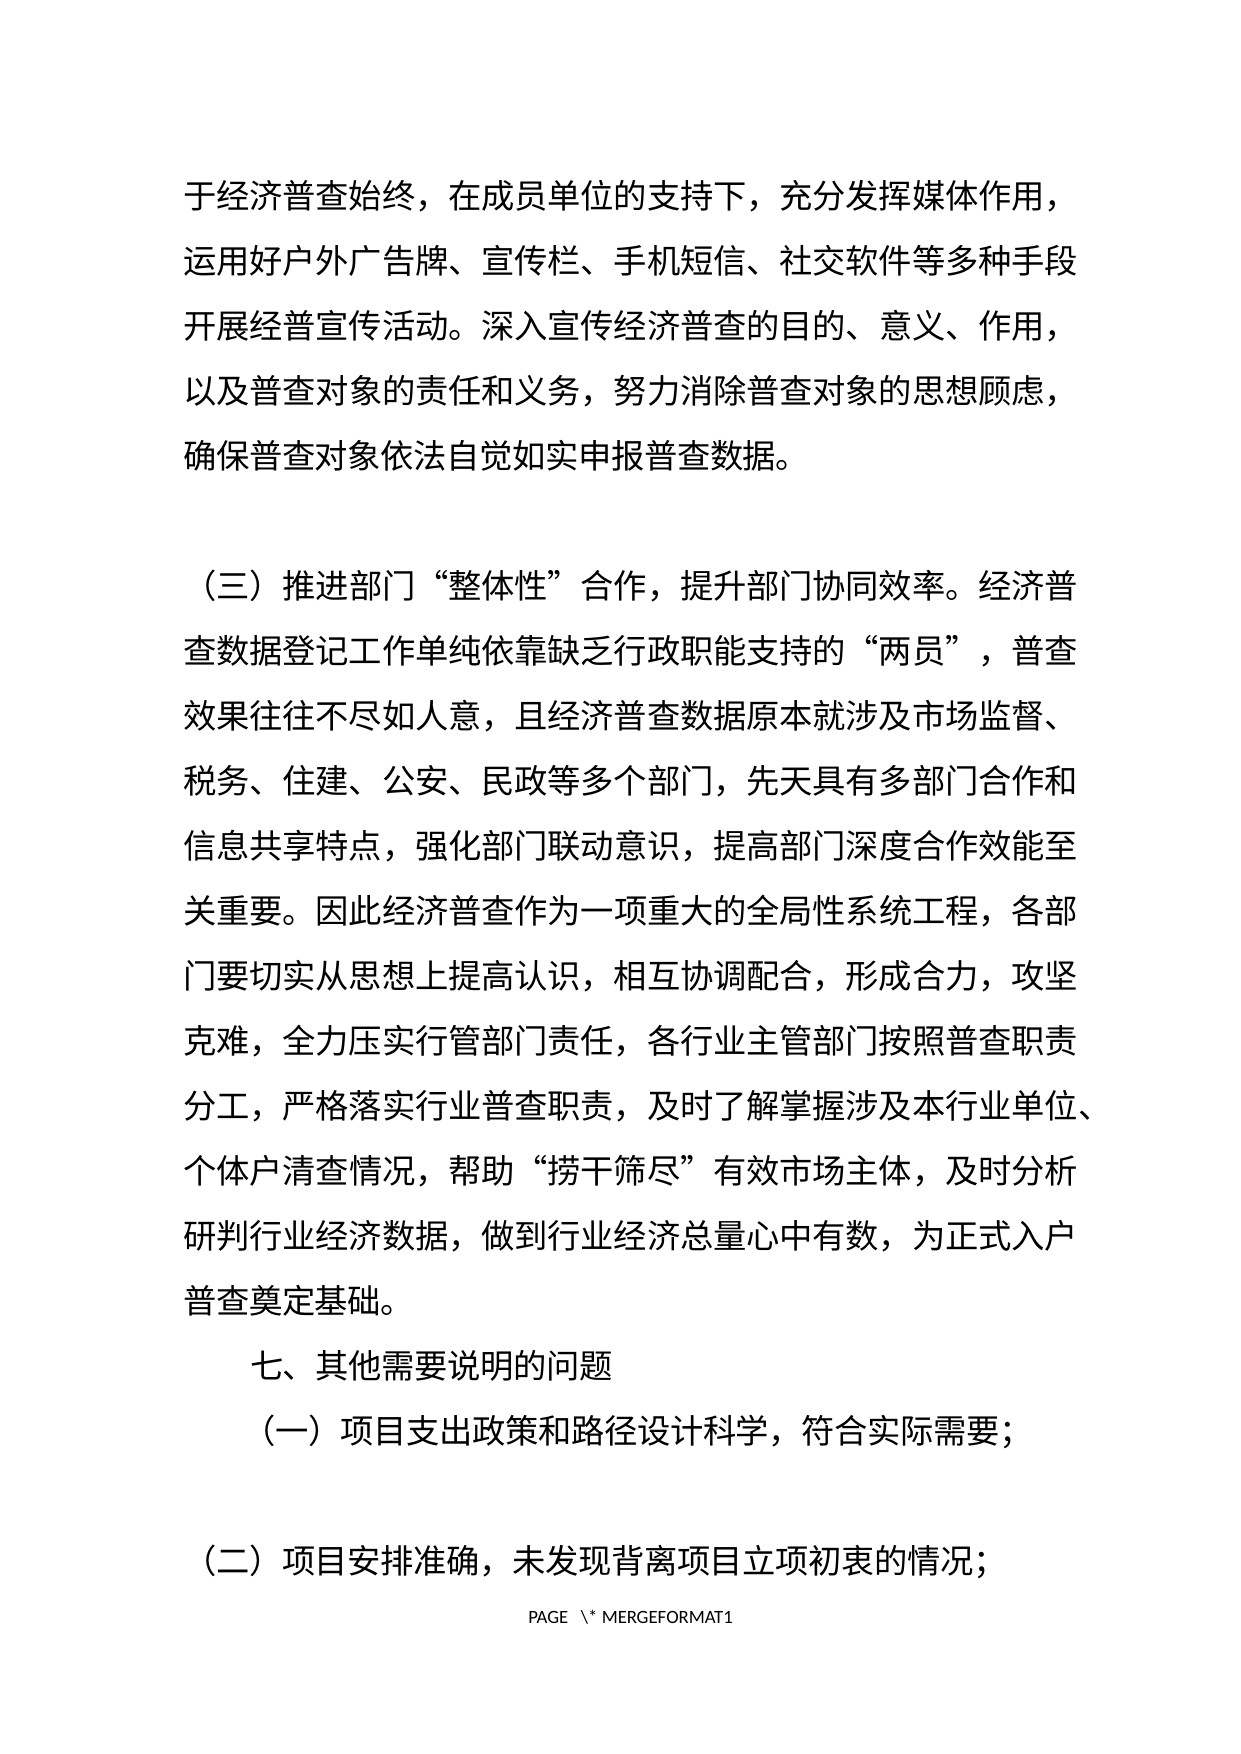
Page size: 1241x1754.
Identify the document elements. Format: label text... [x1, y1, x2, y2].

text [183, 162, 1078, 1332]
text 七、其他需要说明的问题 [183, 1332, 1078, 1397]
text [183, 1397, 1078, 1592]
